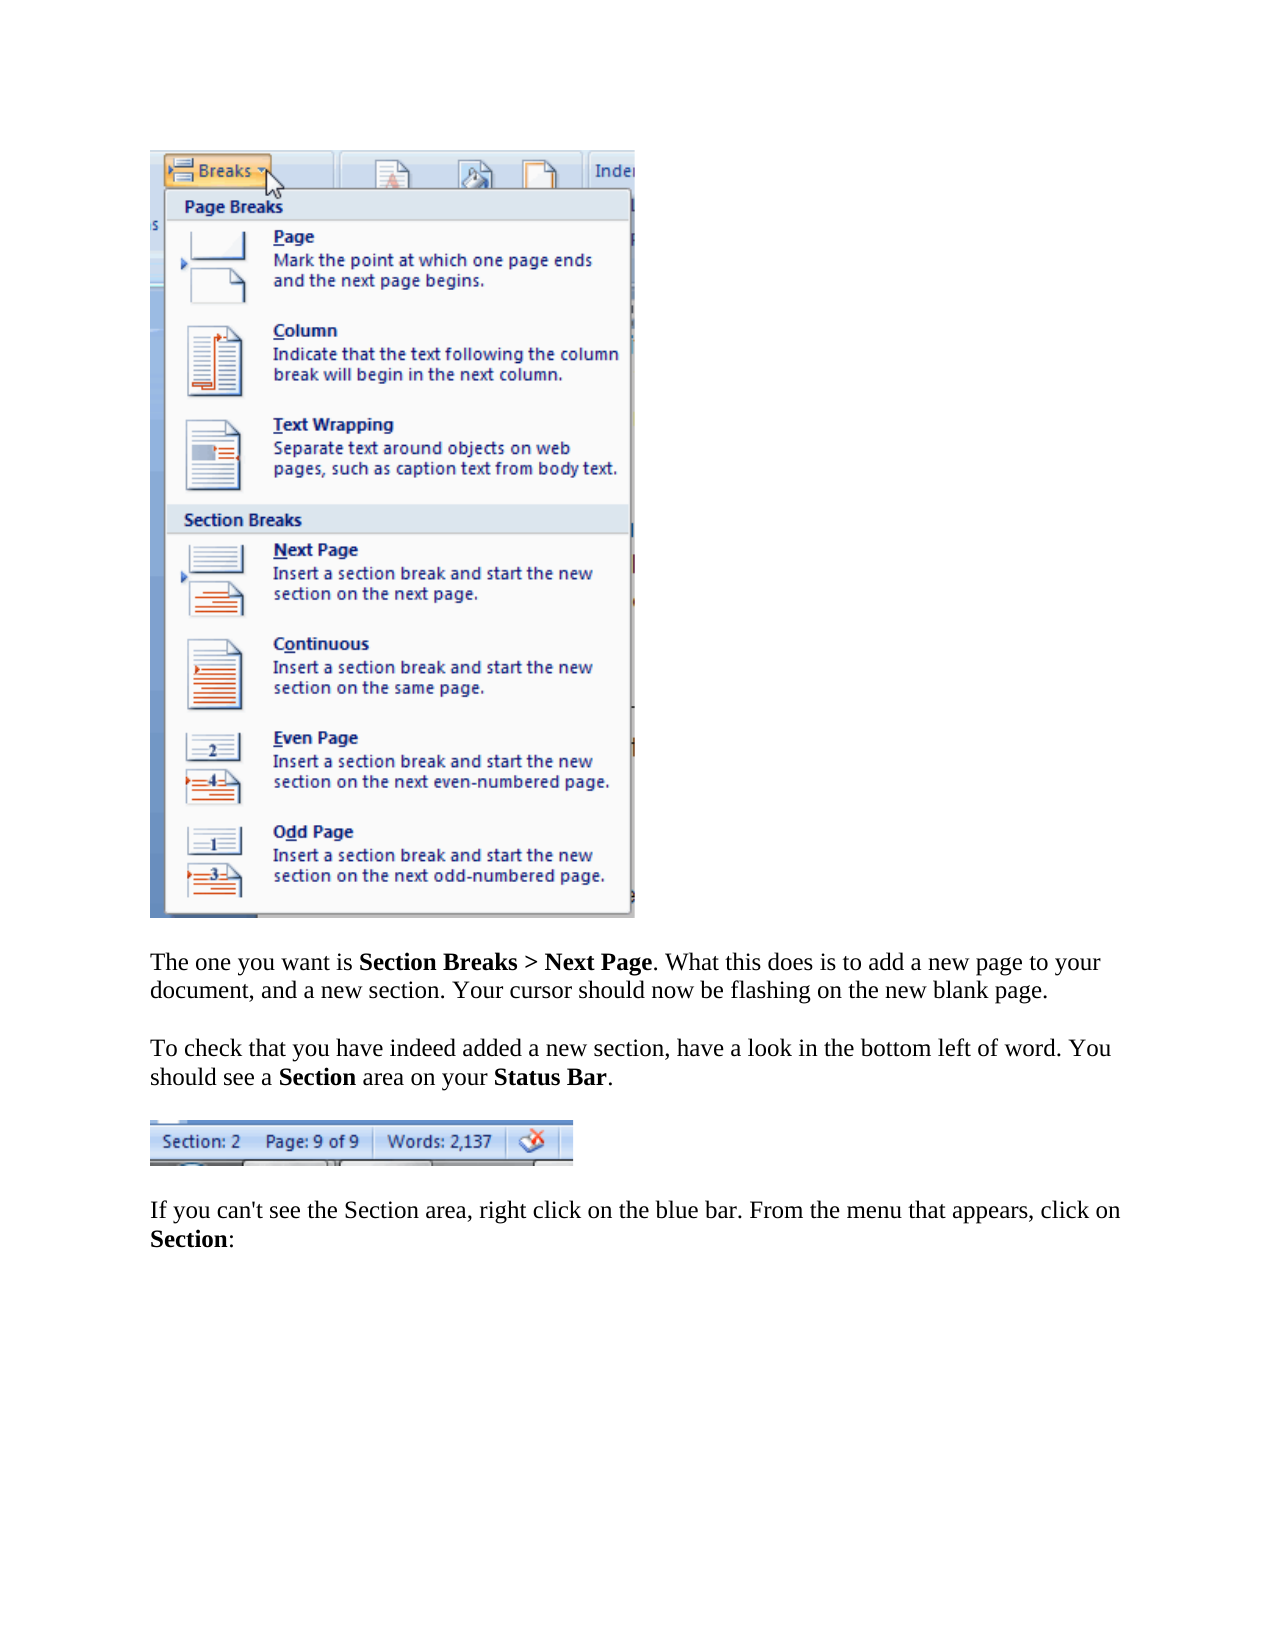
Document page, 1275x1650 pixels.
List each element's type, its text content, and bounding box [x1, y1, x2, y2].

text If you can't see the Section area, right click on the blue bar. From the menu that appears, click on Section: [150, 1195, 1125, 1252]
text The one you want is Section Breaks > Next Page. What this does is to add a new page to your document, and a new section. Your cursor should now be flashing on the new blank page. [150, 947, 1125, 1004]
text To check that you have indeed added a new section, have a look in the bottom left of word. You should see a Section area on your Status Bar. [150, 1033, 1125, 1091]
picture [150, 1120, 574, 1166]
picture [150, 150, 635, 918]
